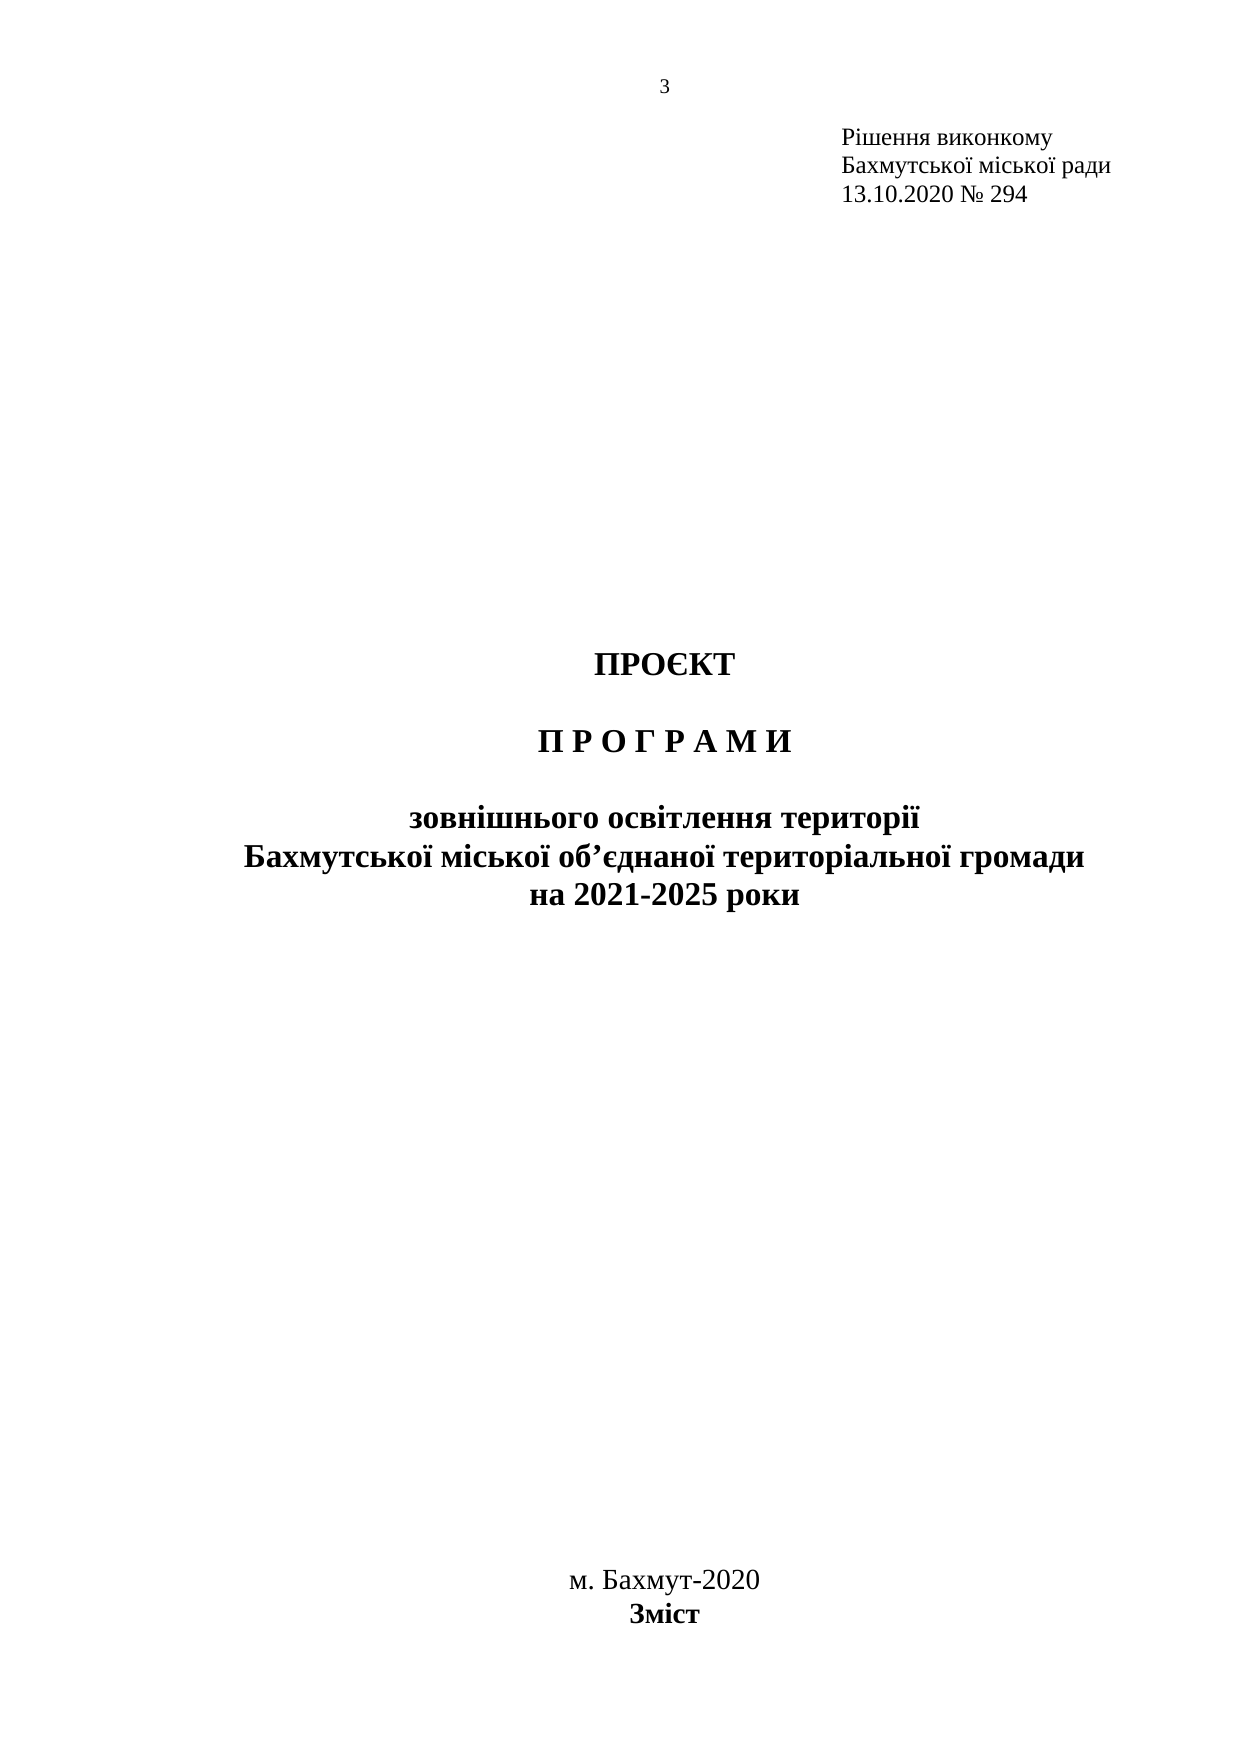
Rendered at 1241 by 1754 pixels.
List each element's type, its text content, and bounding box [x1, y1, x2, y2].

text на 2021-2025 роки [177, 874, 1152, 912]
text Рішення виконкому [767, 122, 1152, 151]
text Бахмутської міської ради [841, 151, 1152, 179]
text м. Бахмут-2020 [177, 1562, 1152, 1596]
text ПРОЄКТ [177, 644, 1152, 682]
text Зміст [177, 1596, 1152, 1629]
text зовнішнього освітлення території [177, 797, 1152, 836]
text Бахмутської міської об’єднаної територіальної громади [177, 836, 1152, 874]
text П Р О Г Р А М И [177, 721, 1152, 759]
text 13.10.2020 № 294 [767, 179, 1152, 208]
